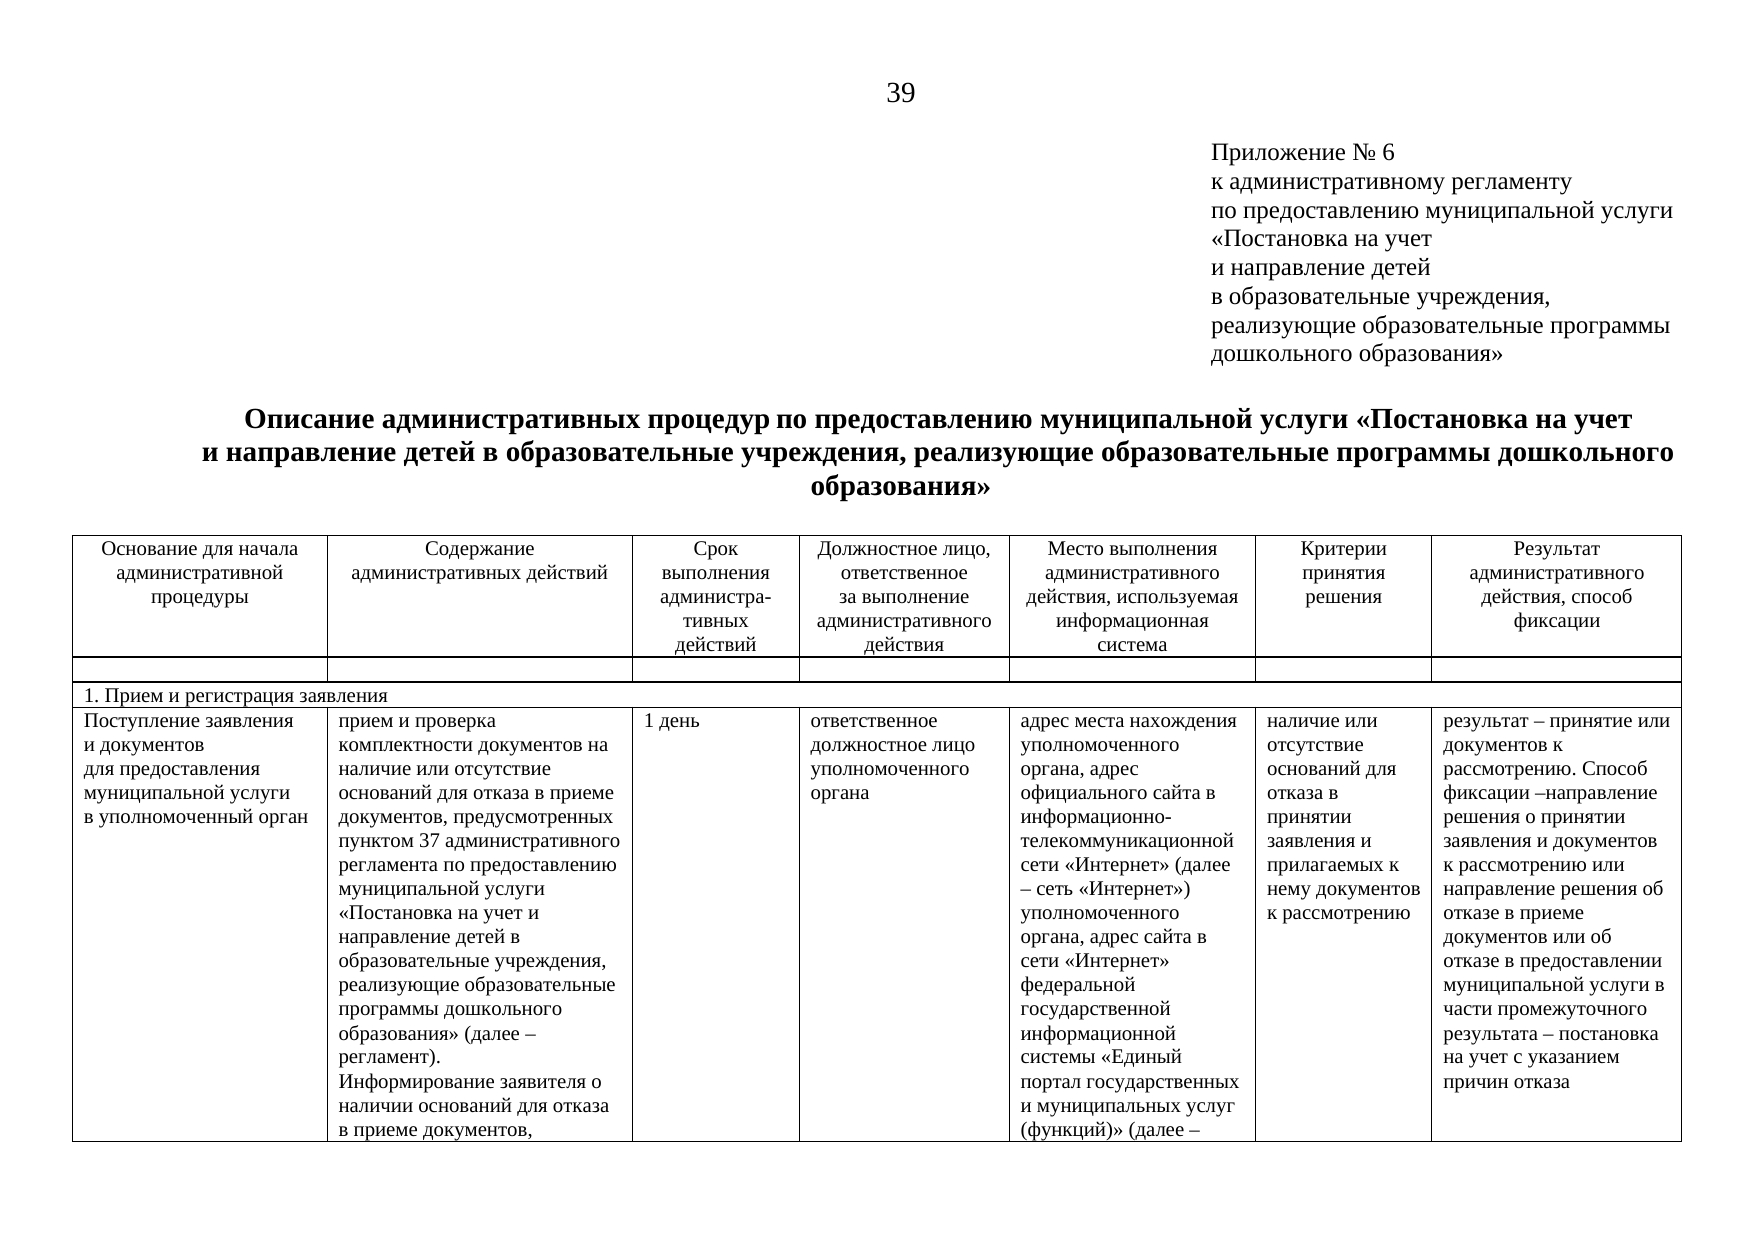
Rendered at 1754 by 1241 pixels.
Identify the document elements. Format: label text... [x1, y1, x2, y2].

table_header Срок выполнения администра-тивных действий [633, 536, 799, 656]
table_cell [73, 708, 327, 1141]
table_cell [633, 658, 799, 681]
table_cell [1256, 708, 1431, 1141]
table_header Должностное лицо, ответственное за выполнение административного действия [800, 536, 1009, 656]
text и направление детей в образовательные учреждения, реализующие образовательные программы дошкольного образования» [118, 434, 1683, 501]
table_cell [800, 708, 1009, 1141]
table_cell [328, 658, 632, 681]
table_cell 1. Прием и регистрация заявления [73, 683, 1681, 707]
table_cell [1010, 708, 1255, 1141]
table_header Критерии принятия решения [1256, 536, 1431, 656]
text Приложение № 6 [1211, 137, 1683, 166]
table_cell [1432, 708, 1681, 1141]
text и направление детей [1211, 252, 1683, 281]
table_header Результат административного действия, способ фиксации [1432, 536, 1681, 656]
table_cell [1256, 658, 1431, 681]
table_header Место выполнения административного действия, используемая информационная система [1010, 536, 1255, 656]
table_cell [73, 658, 327, 681]
table_header Содержание административных действий [328, 536, 632, 656]
text в образовательные учреждения, реализующие образовательные программы дошкольного образования» [1211, 281, 1683, 367]
table_cell 1 день [633, 708, 799, 1141]
text по предоставлению муниципальной услуги «Постановка на учет [1211, 195, 1683, 252]
text Описание административных процедур по предоставлению муниципальной услуги «Постановка на учет [118, 401, 1683, 434]
table_cell [800, 658, 1009, 681]
table_header Основание для начала административной процедуры [73, 536, 327, 656]
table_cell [328, 708, 632, 1141]
text к административному регламенту [1211, 166, 1683, 195]
table_cell [1010, 658, 1255, 681]
table_cell [1432, 658, 1681, 681]
